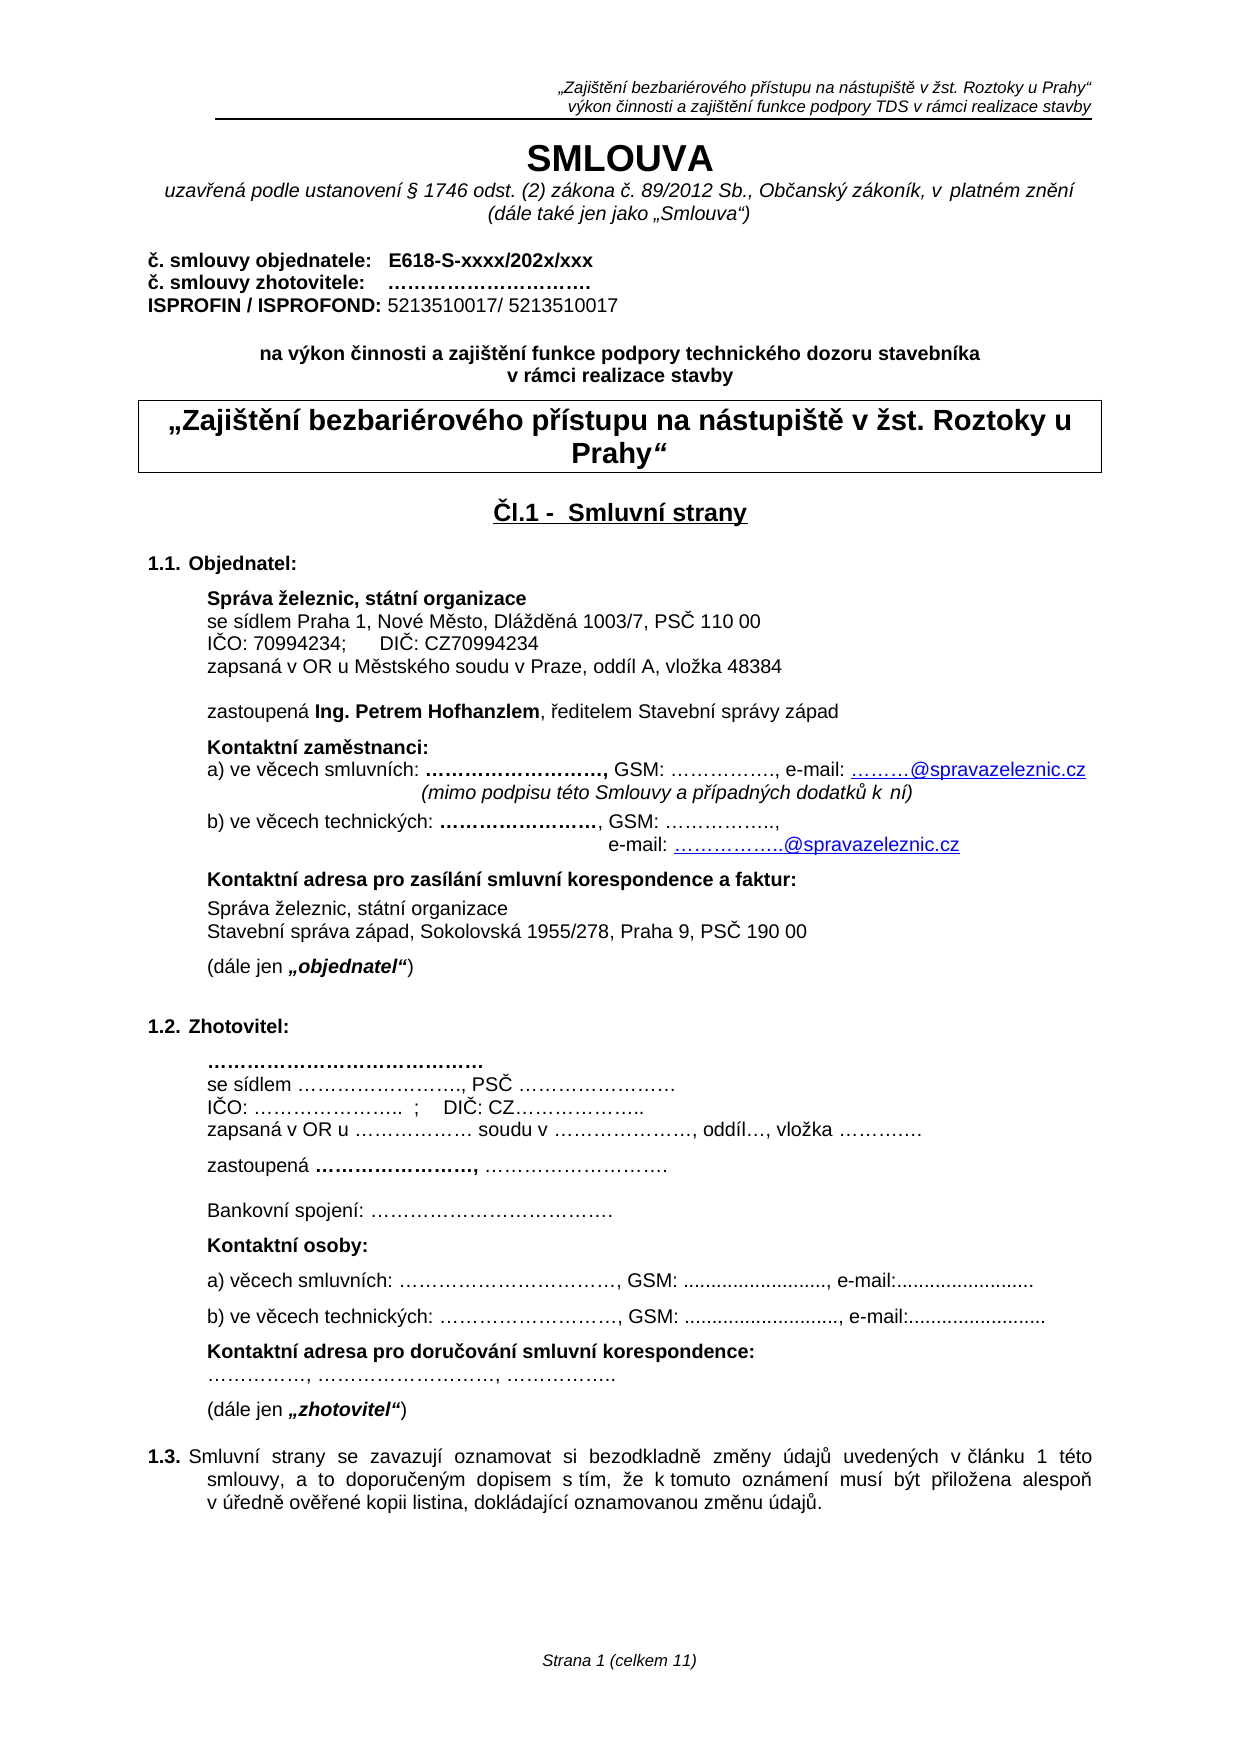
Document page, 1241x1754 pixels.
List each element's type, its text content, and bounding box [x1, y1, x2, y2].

list Objednatel: [148, 552, 1092, 574]
text uzavřená podle ustanovení § 1746 odst. (2) zákona č. 89/2012 Sb., Občanský zákoník, v platném znění [148, 179, 1092, 202]
text ISPROFIN / ISPROFOND: 5213510017/ 5213510017 [148, 294, 1092, 317]
text b) ve věcech technických: ………………………, GSM: ............................, e-mail:......................... [207, 1304, 1092, 1327]
text ……………, ………………………, …………….. [207, 1362, 1092, 1385]
text Kontaktní adresa pro zasílání smluvní korespondence a faktur: [207, 868, 1092, 891]
text Kontaktní zaměstnanci: [207, 736, 1092, 758]
text zapsaná v OR u Městského soudu v Praze, oddíl A, vložka 48384 [207, 655, 1092, 678]
text b) ve věcech technických: ……………………, GSM: …………….., e-mail: ……………..@spravazeleznic.cz [207, 810, 1092, 855]
text SMLOUVA [148, 136, 1092, 179]
text …………………………………… [207, 1050, 1092, 1073]
list Smluvní strany se zavazují oznamovat si bezodkladně změny údajů uvedených v článku 1 této smlouvy, a to doporučeným dopisem s tím, že k tomuto oznámení musí být přiložena alespoň v úředně ověřené kopii listina, dokládající oznamovanou změnu údajů. [148, 1445, 1092, 1513]
text Správa železnic, státní organizace [207, 897, 1092, 919]
text na výkon činnosti a zajištění funkce podpory technického dozoru stavebníka [148, 342, 1092, 364]
text zapsaná v OR u ……………… soudu v …………………, oddíl…, vložka ……….… [207, 1118, 1092, 1141]
text Správa železnic, státní organizace [207, 587, 1092, 609]
text (mimo podpisu této Smlouvy a případných dodatků k ní) [207, 781, 1092, 804]
text č. smlouvy zhotovitele: …………………………. [148, 271, 1092, 294]
text (dále jen „objednatel“) [207, 955, 1092, 977]
subtitle Čl.1 - Smluvní strany [148, 498, 1092, 527]
text v rámci realizace stavby [148, 364, 1092, 387]
text a) věcech smluvních: ……………………………, GSM: .........................., e-mail:......................... [207, 1269, 1092, 1292]
text zastoupená Ing. Petrem Hofhanzlem, ředitelem Stavební správy západ [207, 700, 1092, 723]
text Bankovní spojení: ………………………………. [207, 1199, 1092, 1222]
text se sídlem ……………………., PSČ …………………… [207, 1073, 1092, 1096]
text IČO: 70994234; DIČ: CZ70994234 [207, 632, 1092, 655]
text (dále také jen jako „Smlouva“) [148, 202, 1092, 224]
text č. smlouvy objednatele: E618-S-xxxx/202x/xxx [148, 248, 1092, 271]
text a) ve věcech smluvních: ………………………, GSM: ……………., e-mail: ………@spravazeleznic.cz [207, 758, 1092, 781]
text Stavební správa západ, Sokolovská 1955/278, Praha 9, PSČ 190 00 [207, 919, 1092, 942]
text IČO: ………………….. ; DIČ: CZ……………….. [207, 1096, 1092, 1118]
text „Zajištění bezbariérového přístupu na nástupiště v žst. Roztoky u Prahy“ [139, 401, 1101, 472]
text se sídlem Praha 1, Nové Město, Dlážděná 1003/7, PSČ 110 00 [207, 609, 1092, 632]
text (dále jen „zhotovitel“) [207, 1398, 1092, 1420]
list Zhotovitel: [148, 1015, 1092, 1038]
text Kontaktní osoby: [207, 1234, 1092, 1257]
text Kontaktní adresa pro doručování smluvní korespondence: [207, 1340, 1092, 1362]
text zastoupená ……………………, ………………………. [207, 1153, 1092, 1176]
